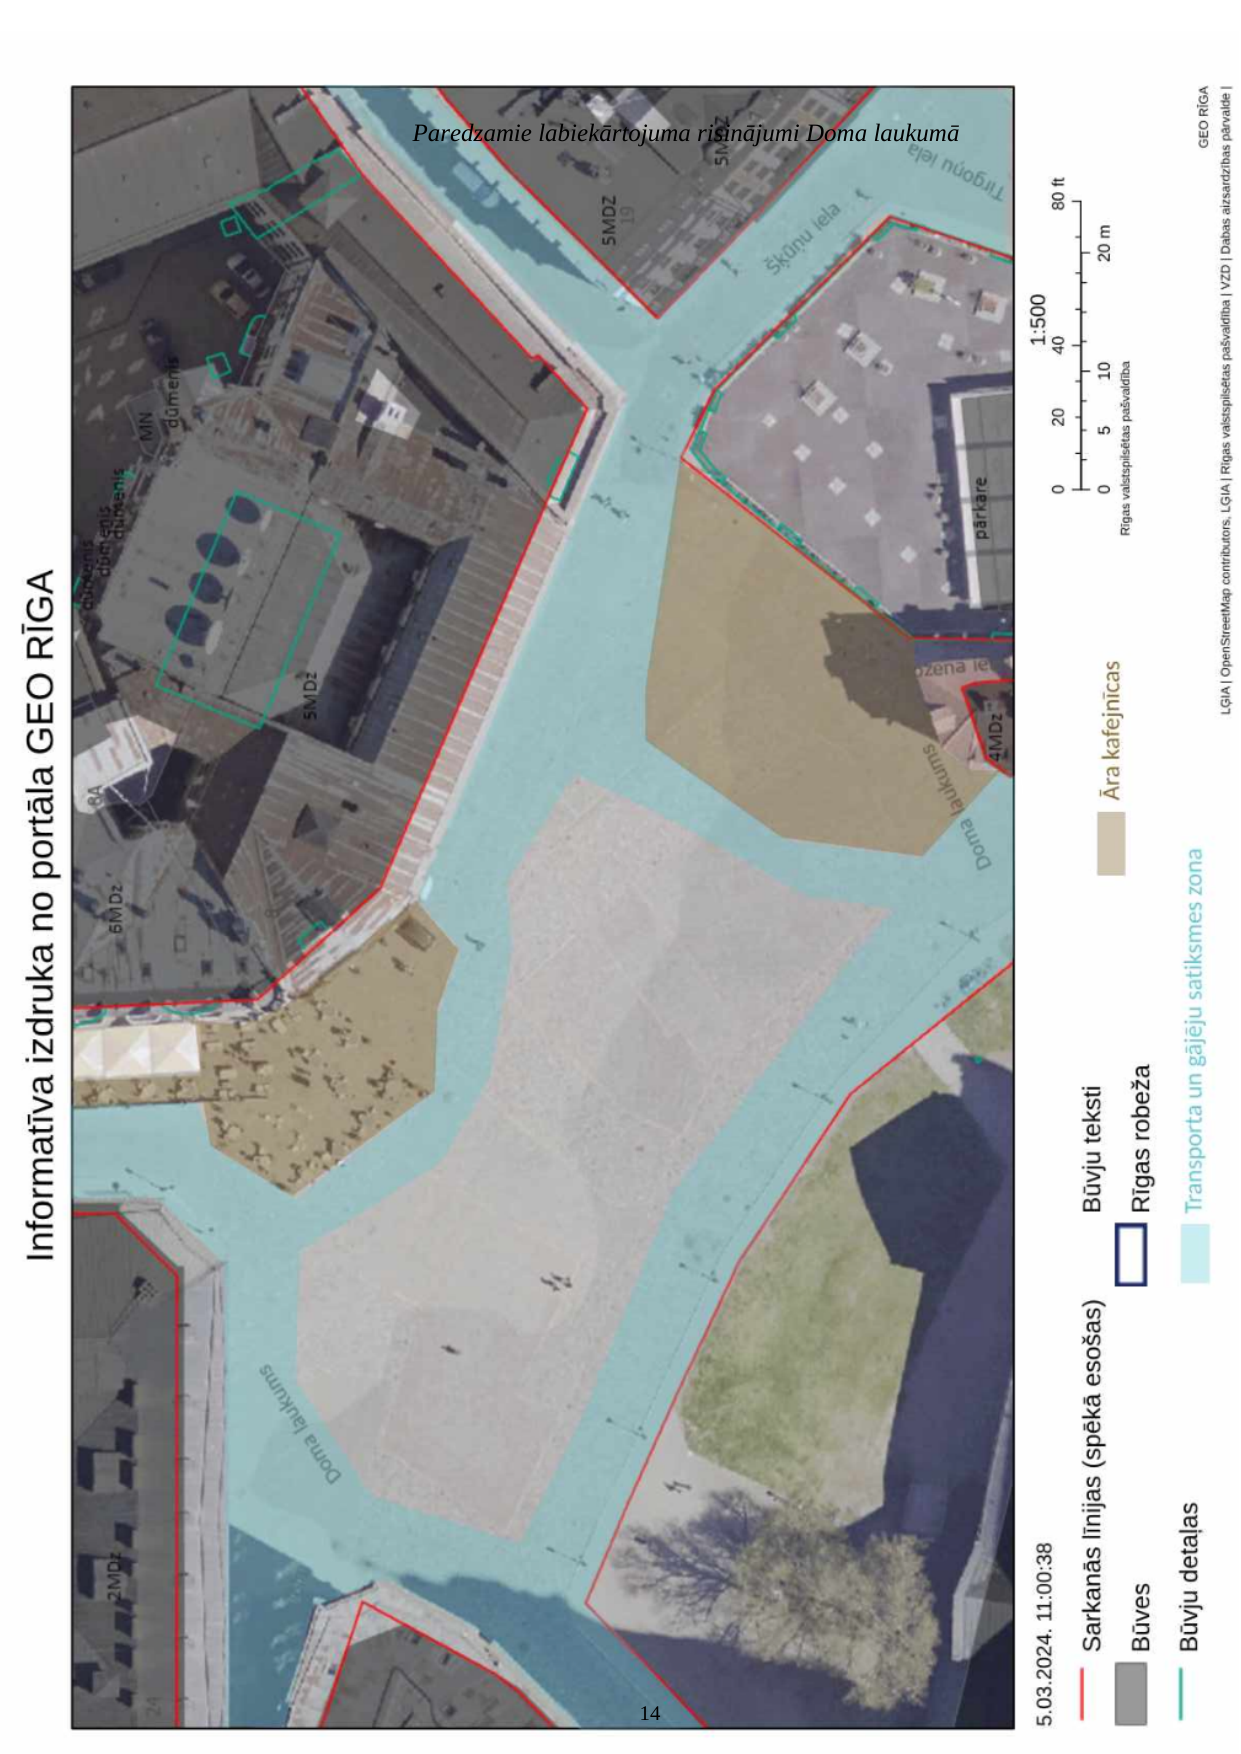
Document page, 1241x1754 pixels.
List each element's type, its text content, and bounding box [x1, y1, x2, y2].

picture [0, 33, 1239, 1754]
text Paredzamie labiekārtojuma risinājumi Doma laukumā [252, 118, 1122, 147]
